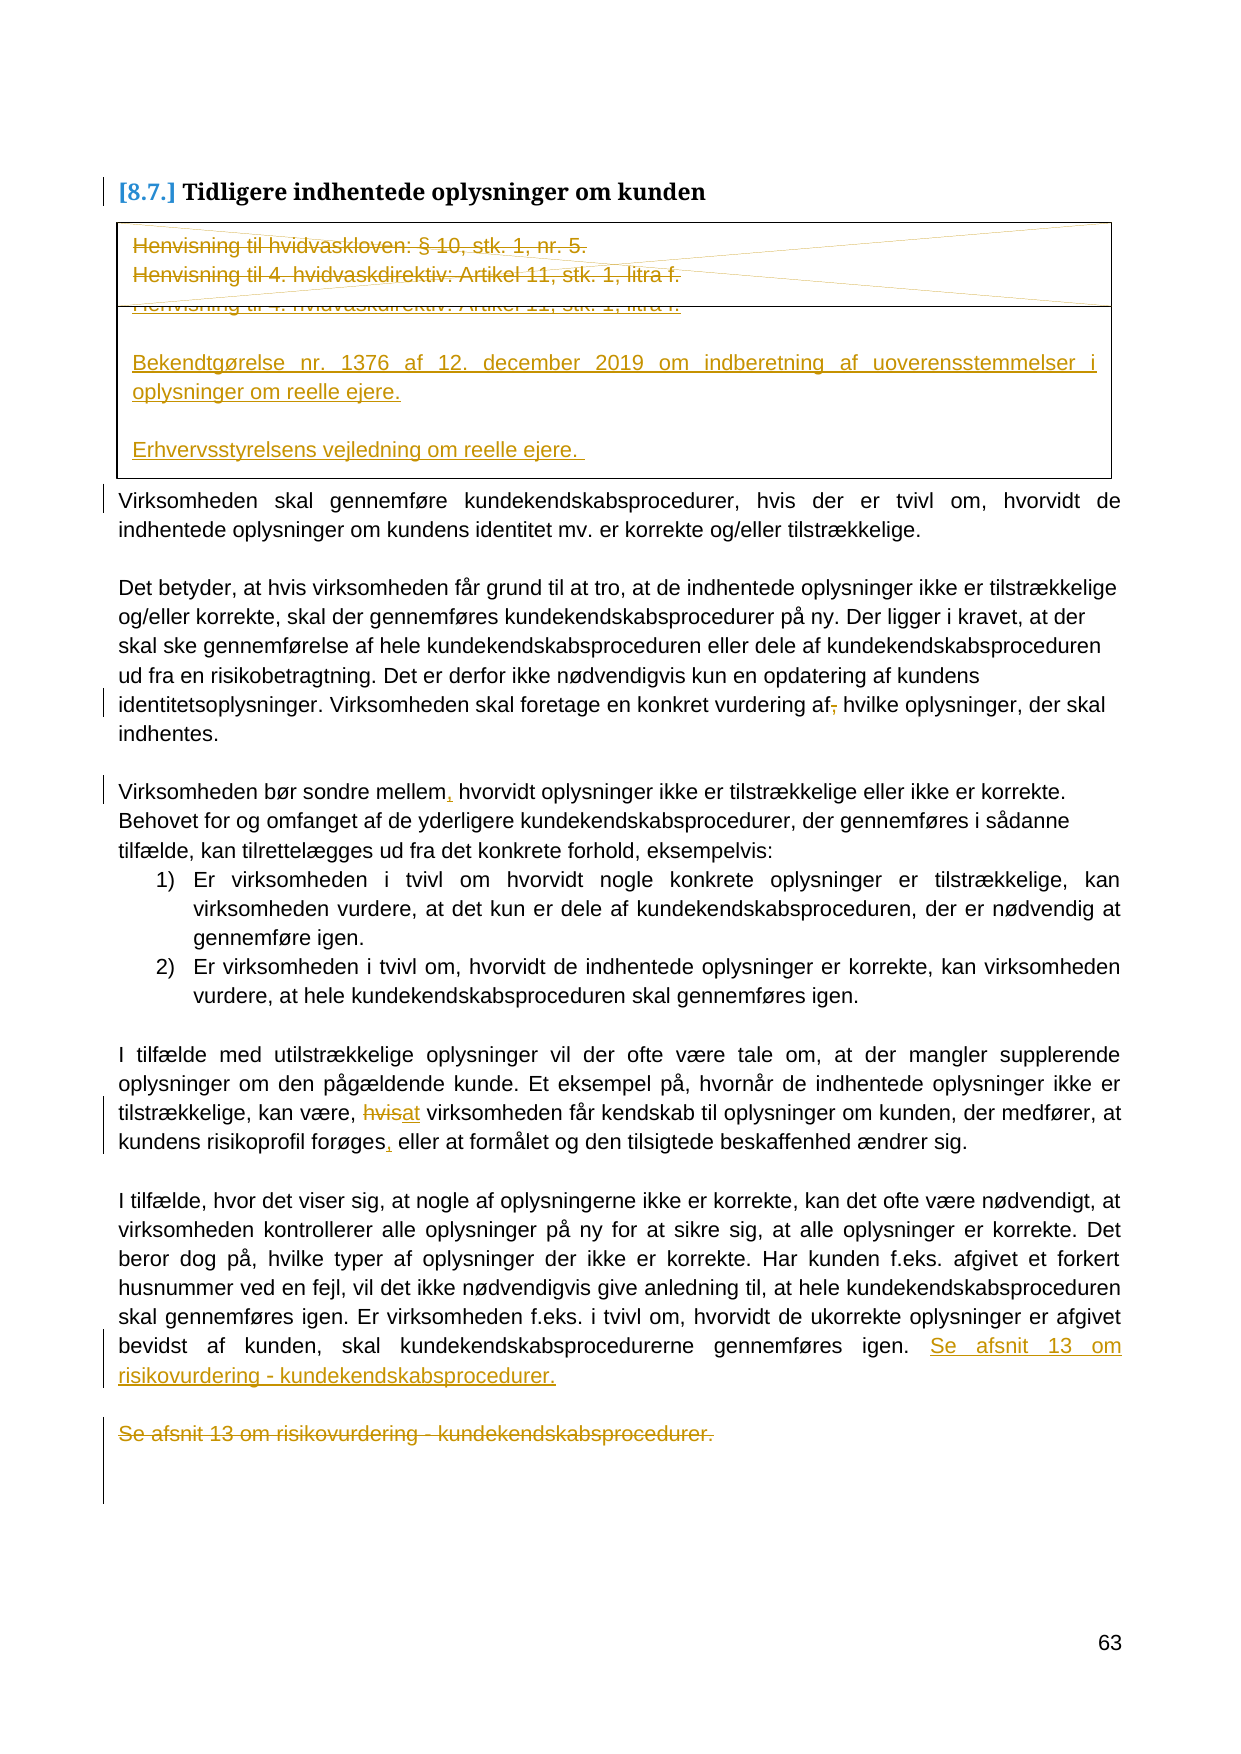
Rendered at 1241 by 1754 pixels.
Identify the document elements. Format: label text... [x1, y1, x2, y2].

text I tilfælde, hvor det viser sig, at nogle af oplysningerne ikke er korrekte, kan det ofte være nødvendigt, at virksomheden kontrollerer alle oplysninger på ny for at sikre sig, at alle oplysninger er korrekte. Det beror dog på, hvilke typer af oplysninger der ikke er korrekte. Har kunden f.eks. afgivet et forkert husnummer ved en fejl, vil det ikke nødvendigvis give anledning til, at hele kundekendskabsproceduren skal gennemføres igen. Er virksomheden f.eks. i tvivl om, hvorvidt de ukorrekte oplysninger er afgivet bevidst af kunden, skal kundekendskabsprocedurerne gennemføres igen. [118, 1184, 1122, 1388]
text Virksomheden skal gennemføre kundekendskabsprocedurer, hvis der er tvivl om, hvorvidt de indhentede oplysninger om kundens identitet mv. er korrekte og/eller tilstrækkelige. [118, 206, 1122, 542]
list Er virksomheden i tvivl om hvorvidt nogle konkrete oplysninger er tilstrækkelige, kan virksomheden vurdere, at det kun er dele af kundekendskabsproceduren, der er nødvendig at gennemføre igen. [156, 863, 1122, 950]
subtitle Tidligere indhentede oplysninger om kunden [118, 177, 1122, 206]
list Er virksomheden i tvivl om, hvorvidt de indhentede oplysninger er korrekte, kan virksomheden vurdere, at hele kundekendskabsproceduren skal gennemføres igen. [156, 950, 1122, 1009]
text Virksomheden bør sondre mellem hvorvidt oplysninger ikke er tilstrækkelige eller ikke er korrekte. Behovet for og omfanget af de yderligere kundekendskabsprocedurer, der gennemføres i sådanne tilfælde, kan tilrettelægges ud fra det konkrete forhold, eksempelvis: [118, 775, 1122, 863]
text I tilfælde med utilstrækkelige oplysninger vil der ofte være tale om, at der mangler supplerende oplysninger om den pågældende kunde. Et eksempel på, hvornår de indhentede oplysninger ikke er tilstrækkelige, kan være, virksomheden får kendskab til oplysninger om kunden, der medfører, at kundens risikoprofil forøges eller at formålet og den tilsigtede beskaffenhed ændrer sig. [118, 1038, 1122, 1154]
text Det betyder, at hvis virksomheden får grund til at tro, at de indhentede oplysninger ikke er tilstrækkelige og/eller korrekte, skal der gennemføres kundekendskabsprocedurer på ny. Der ligger i kravet, at der skal ske gennemførelse af hele kundekendskabsproceduren eller dele af kundekendskabsproceduren ud fra en risikobetragtning. Det er derfor ikke nødvendigvis kun en opdatering af kundens identitetsoplysninger. Virksomheden skal foretage en konkret vurdering af hvilke oplysninger, der skal indhentes. [118, 571, 1122, 746]
